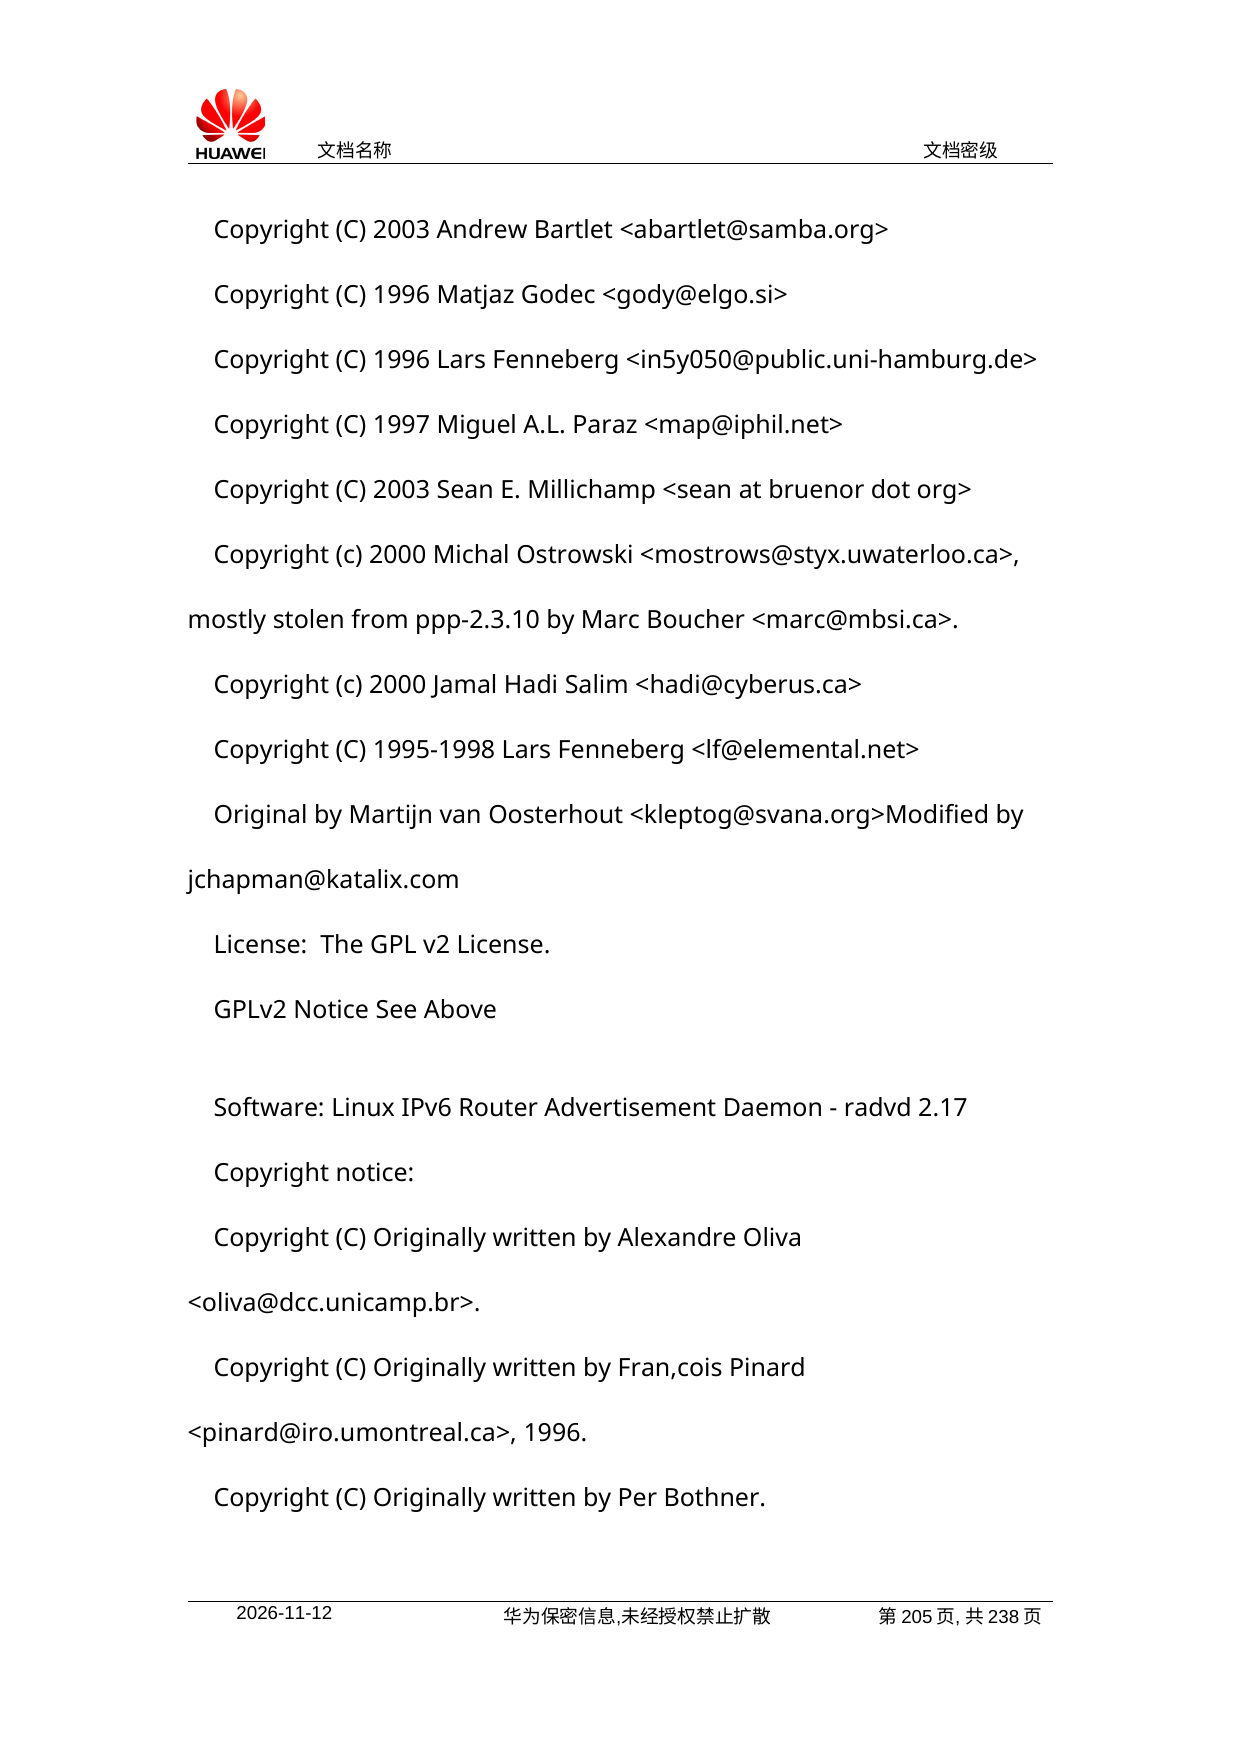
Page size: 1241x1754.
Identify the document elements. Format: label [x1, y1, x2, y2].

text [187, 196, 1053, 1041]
picture [196, 89, 265, 159]
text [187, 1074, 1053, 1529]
